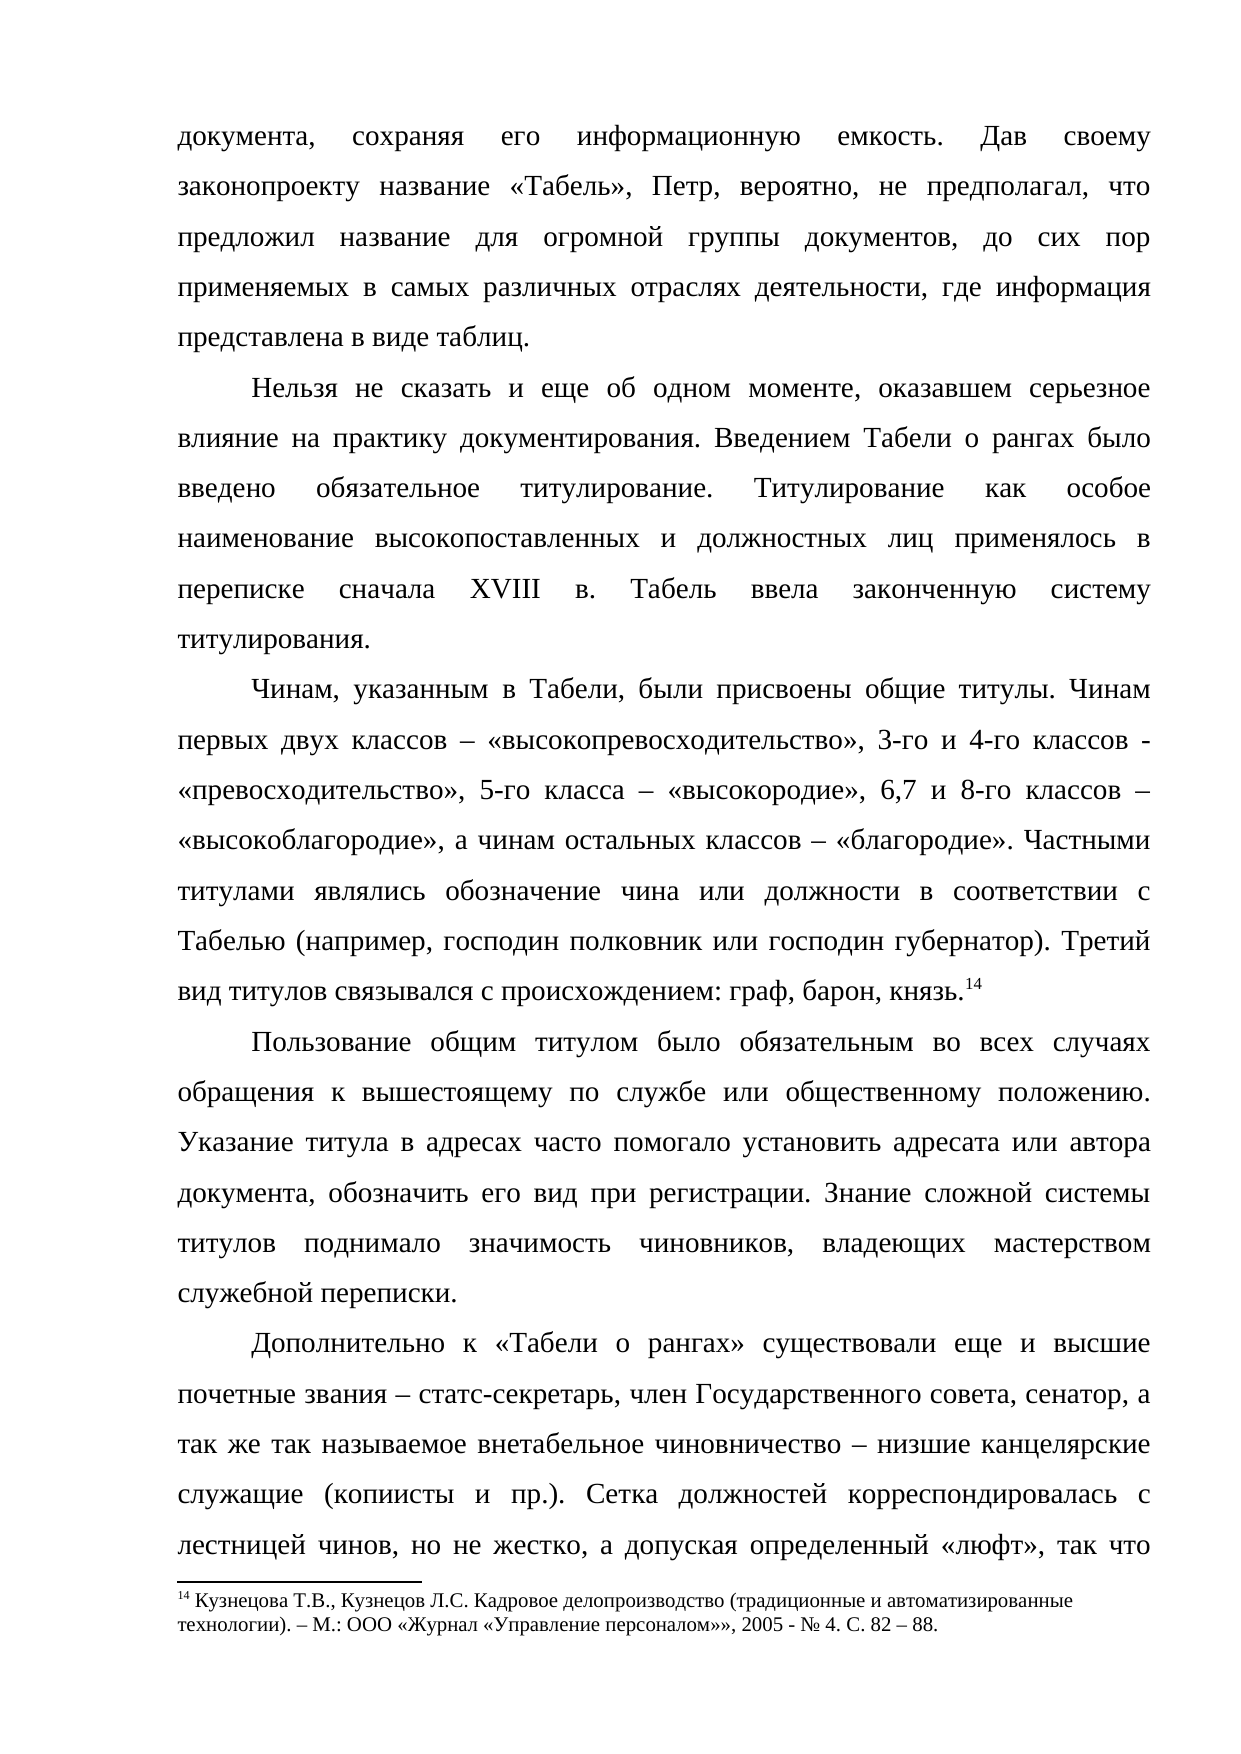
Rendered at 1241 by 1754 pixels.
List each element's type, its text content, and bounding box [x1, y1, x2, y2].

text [177, 118, 1152, 353]
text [177, 1326, 1152, 1560]
text Чинам, указанным в Табели, были присвоены общие титулы. Чинам первых двух классов – «высокопревосходительство», 3-го и 4-го классов - «превосходительство», 5-го класса – «высокородие», 6,7 и 8-го классов – «высокоблагородие», а чинам остальных классов – «благородие». Частными титулами являлись обозначение чина или должности в соответствии с Табелью (например, господин полковник или господин губернатор). Третий вид титулов связывался с происхождением: граф, барон, князь. [177, 672, 1152, 1007]
text Пользование общим титулом было обязательным во всех случаях обращения к вышестоящему по службе или общественному положению. Указание титула в адресах часто помогало установить адресата или автора документа, обозначить его вид при регистрации. Знание сложной системы титулов поднимало значимость чиновников, владеющих мастерством служебной переписки. [177, 1024, 1152, 1309]
text Нельзя не сказать и еще об одном моменте, оказавшем серьезное влияние на практику документирования. Введением Табели о рангах было введено обязательное титулирование. Титулирование как особое наименование высокопоставленных и должностных лиц применялось в переписке сначала XVIII в. Табель ввела законченную систему титулирования. [177, 370, 1152, 655]
